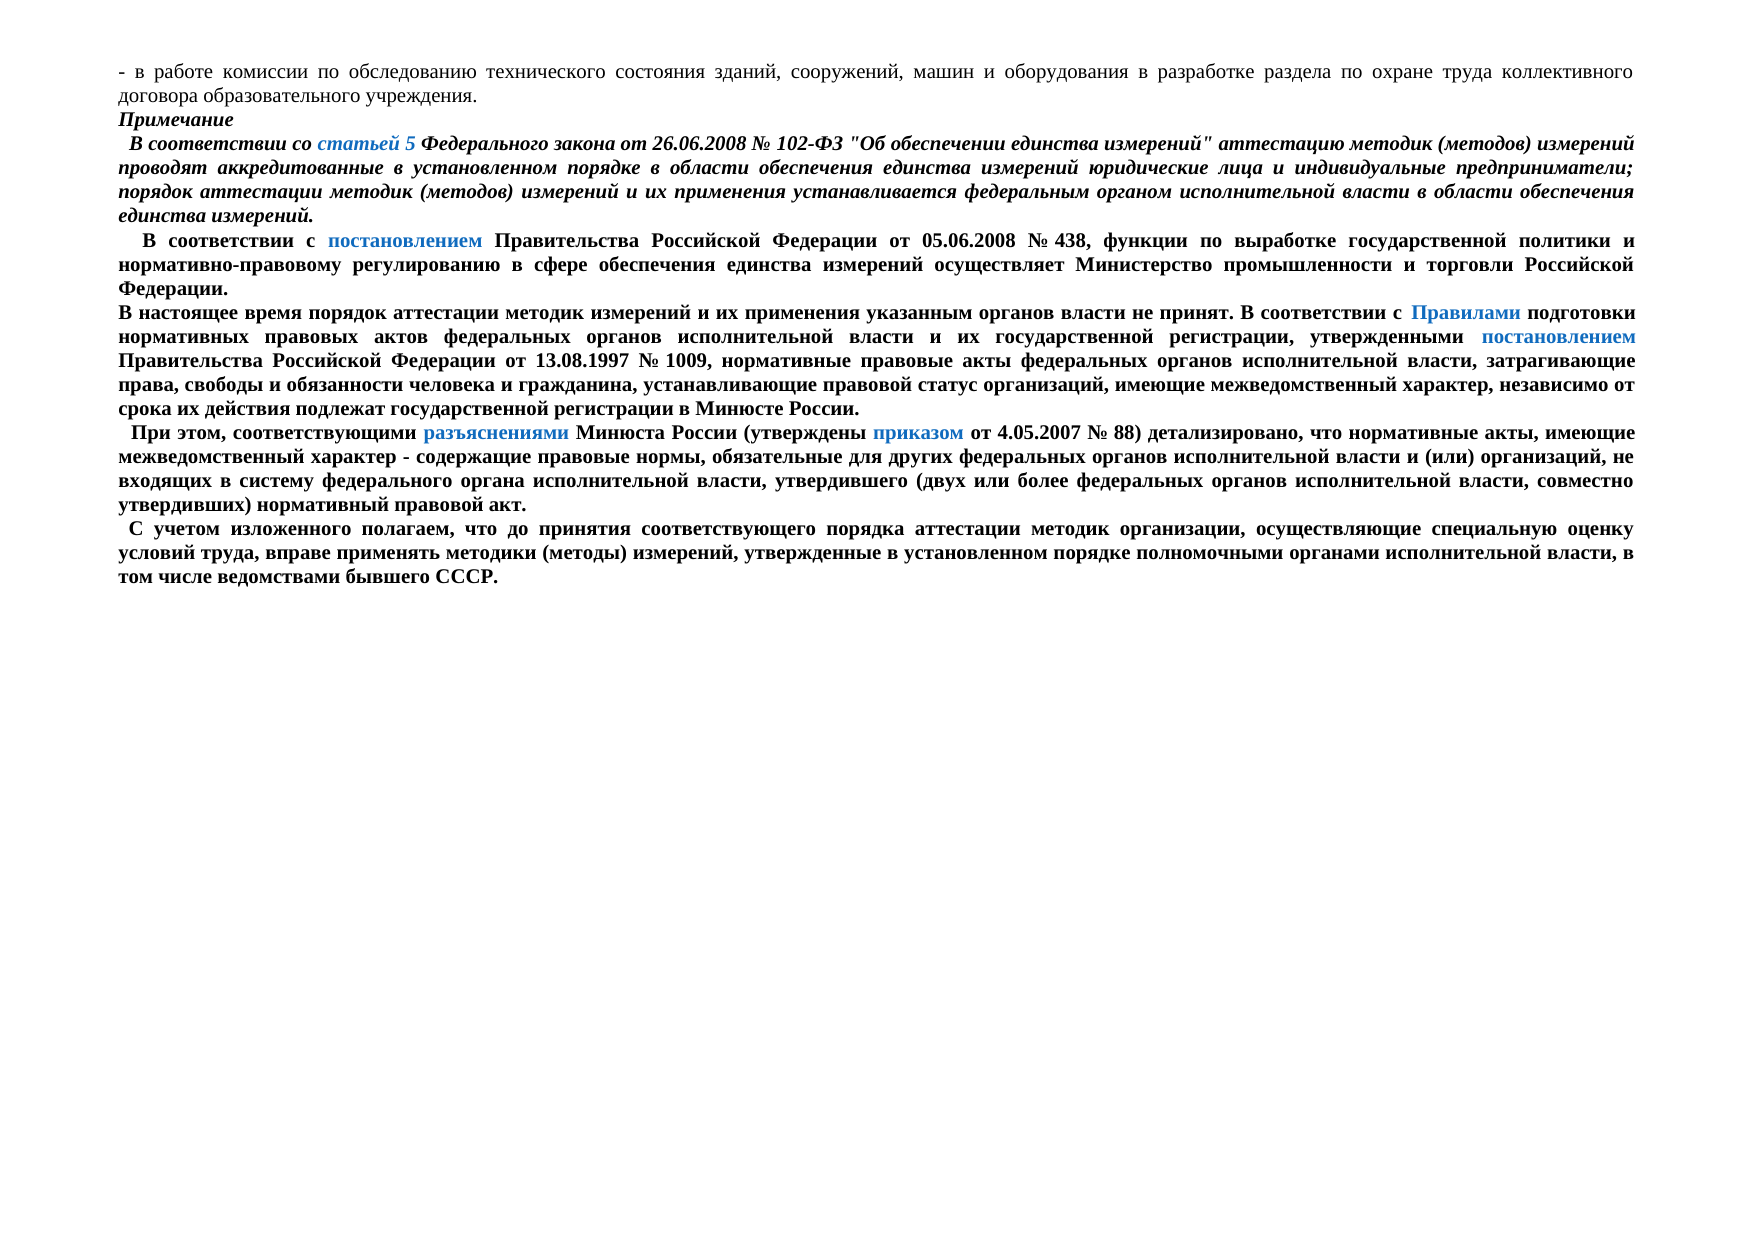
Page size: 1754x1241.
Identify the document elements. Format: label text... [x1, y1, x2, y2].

text Примечание В соответствии со статьей 5 Федерального закона от 26.06.2008 № 102-ФЗ "Об обеспечении единства измерений" аттестацию методик (методов) измерений проводят аккредитованные в установленном порядке в области обеспечения единства измерений юридические лица и индивидуальные предприниматели; порядок аттестации методик (методов) измерений и их применения устанавливается федеральным органом исполнительной власти в области обеспечения единства измерений. [118, 107, 1636, 227]
text При этом, соответствующими разъяснениями Минюста России (утверждены приказом от 4.05.2007 № 88) детализировано, что нормативные акты, имеющие межведомственный характер - содержащие правовые нормы, обязательные для других федеральных органов исполнительной власти и (или) организаций, не входящих в систему федерального органа исполнительной власти, утвердившего (двух или более федеральных органов исполнительной власти, совместно утвердивших) нормативный правовой акт. [118, 420, 1636, 516]
text В соответствии с постановлением Правительства Российской Федерации от 05.06.2008 № 438, функции по выработке государственной политики и нормативно-правовому регулированию в сфере обеспечения единства измерений осуществляет Министерство промышленности и торговли Российской Федерации. [118, 227, 1636, 300]
text С учетом изложенного полагаем, что до принятия соответствующего порядка аттестации методик организации, осуществляющие специальную оценку условий труда, вправе применять методики (методы) измерений, утвержденные в установленном порядке полномочными органами исполнительной власти, в том числе ведомствами бывшего СССР. [118, 516, 1636, 588]
text - в работе комиссии по обследованию технического состояния зданий, сооружений, машин и оборудования в разработке раздела по охране труда коллективного договора образовательного учреждения. [118, 59, 1636, 107]
text В настоящее время порядок аттестации методик измерений и их применения указанным органов власти не принят. В соответствии с Правилами подготовки нормативных правовых актов федеральных органов исполнительной власти и их государственной регистрации, утвержденными постановлением Правительства Российской Федерации от 13.08.1997 № 1009, нормативные правовые акты федеральных органов исполнительной власти, затрагивающие права, свободы и обязанности человека и гражданина, устанавливающие правовой статус организаций, имеющие межведомственный характер, независимо от срока их действия подлежат государственной регистрации в Минюсте России. [118, 300, 1636, 420]
